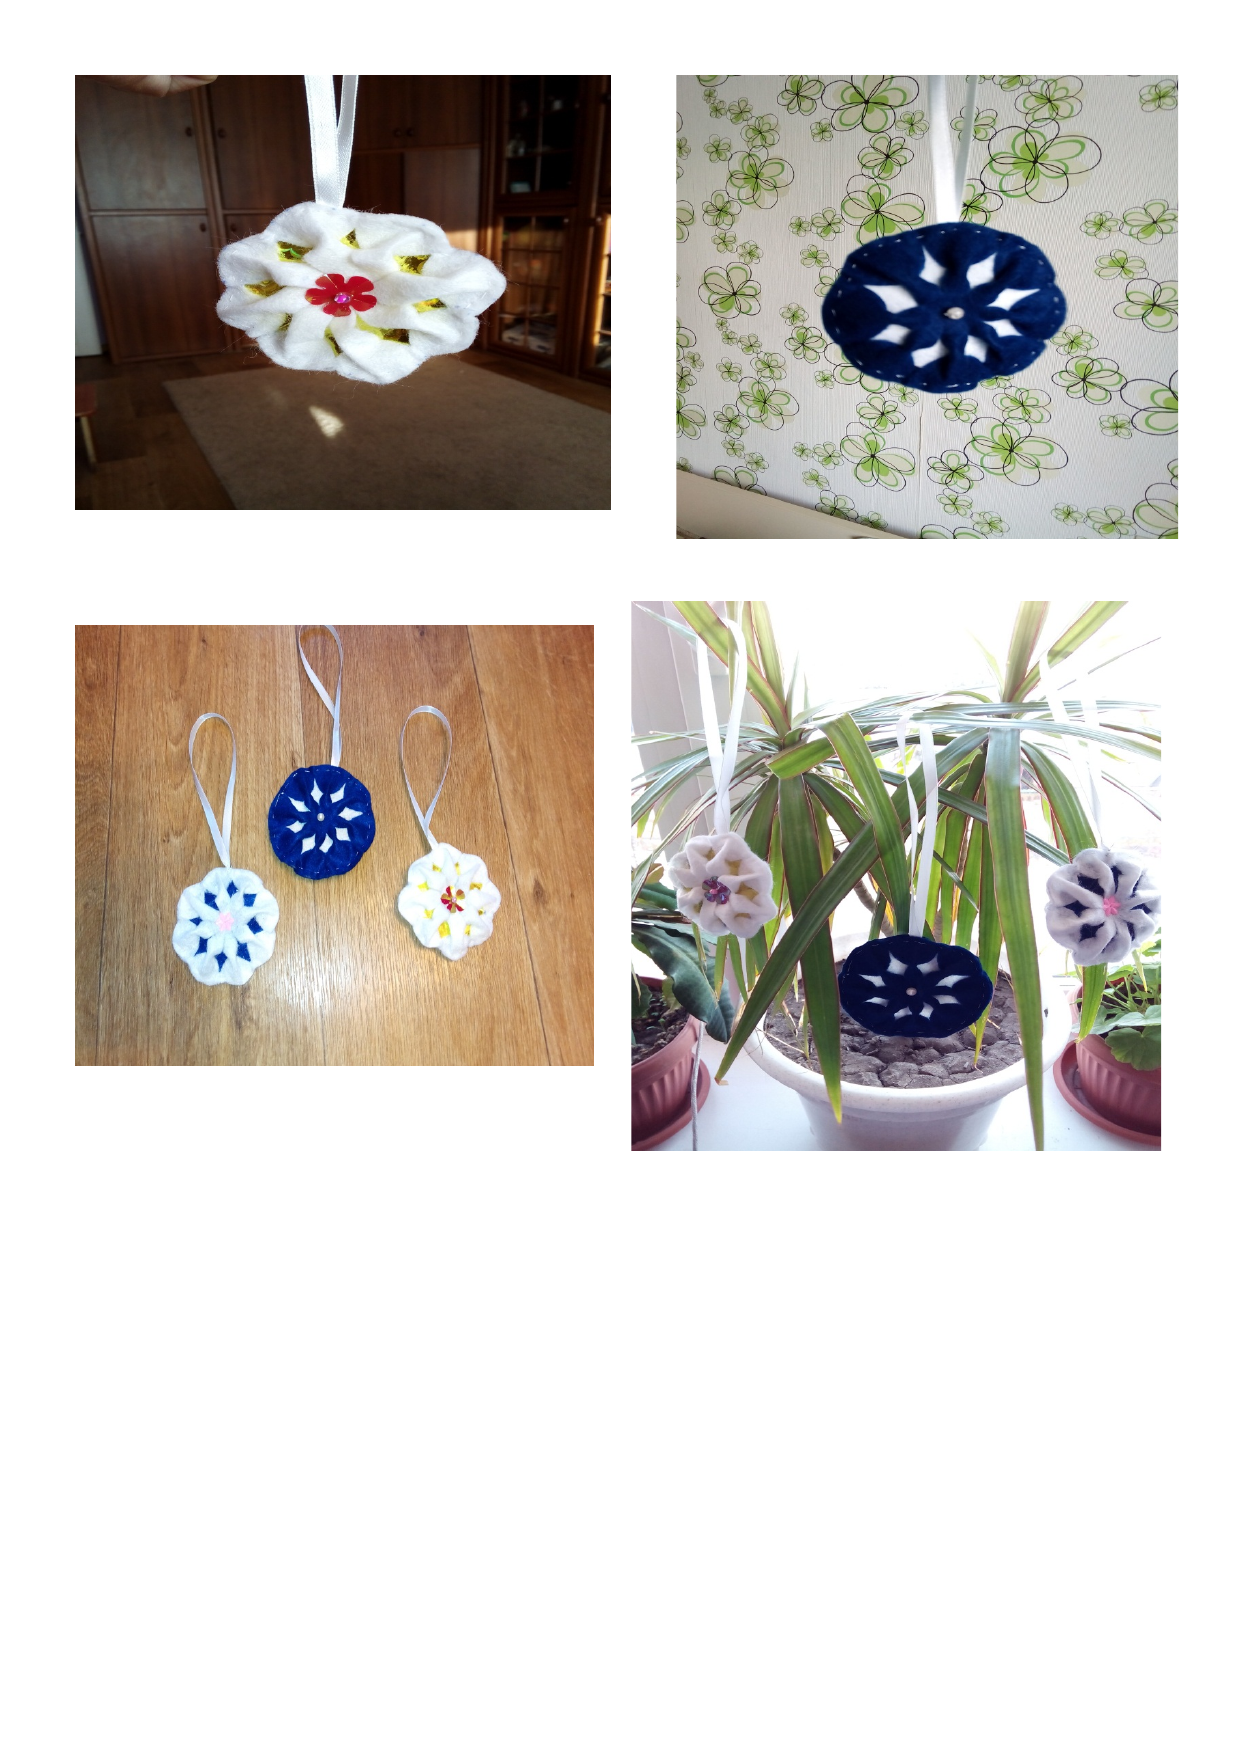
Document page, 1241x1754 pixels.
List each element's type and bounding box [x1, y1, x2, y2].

picture [629, 601, 1162, 1149]
picture [675, 75, 1178, 537]
picture [75, 625, 594, 1066]
picture [75, 75, 611, 510]
